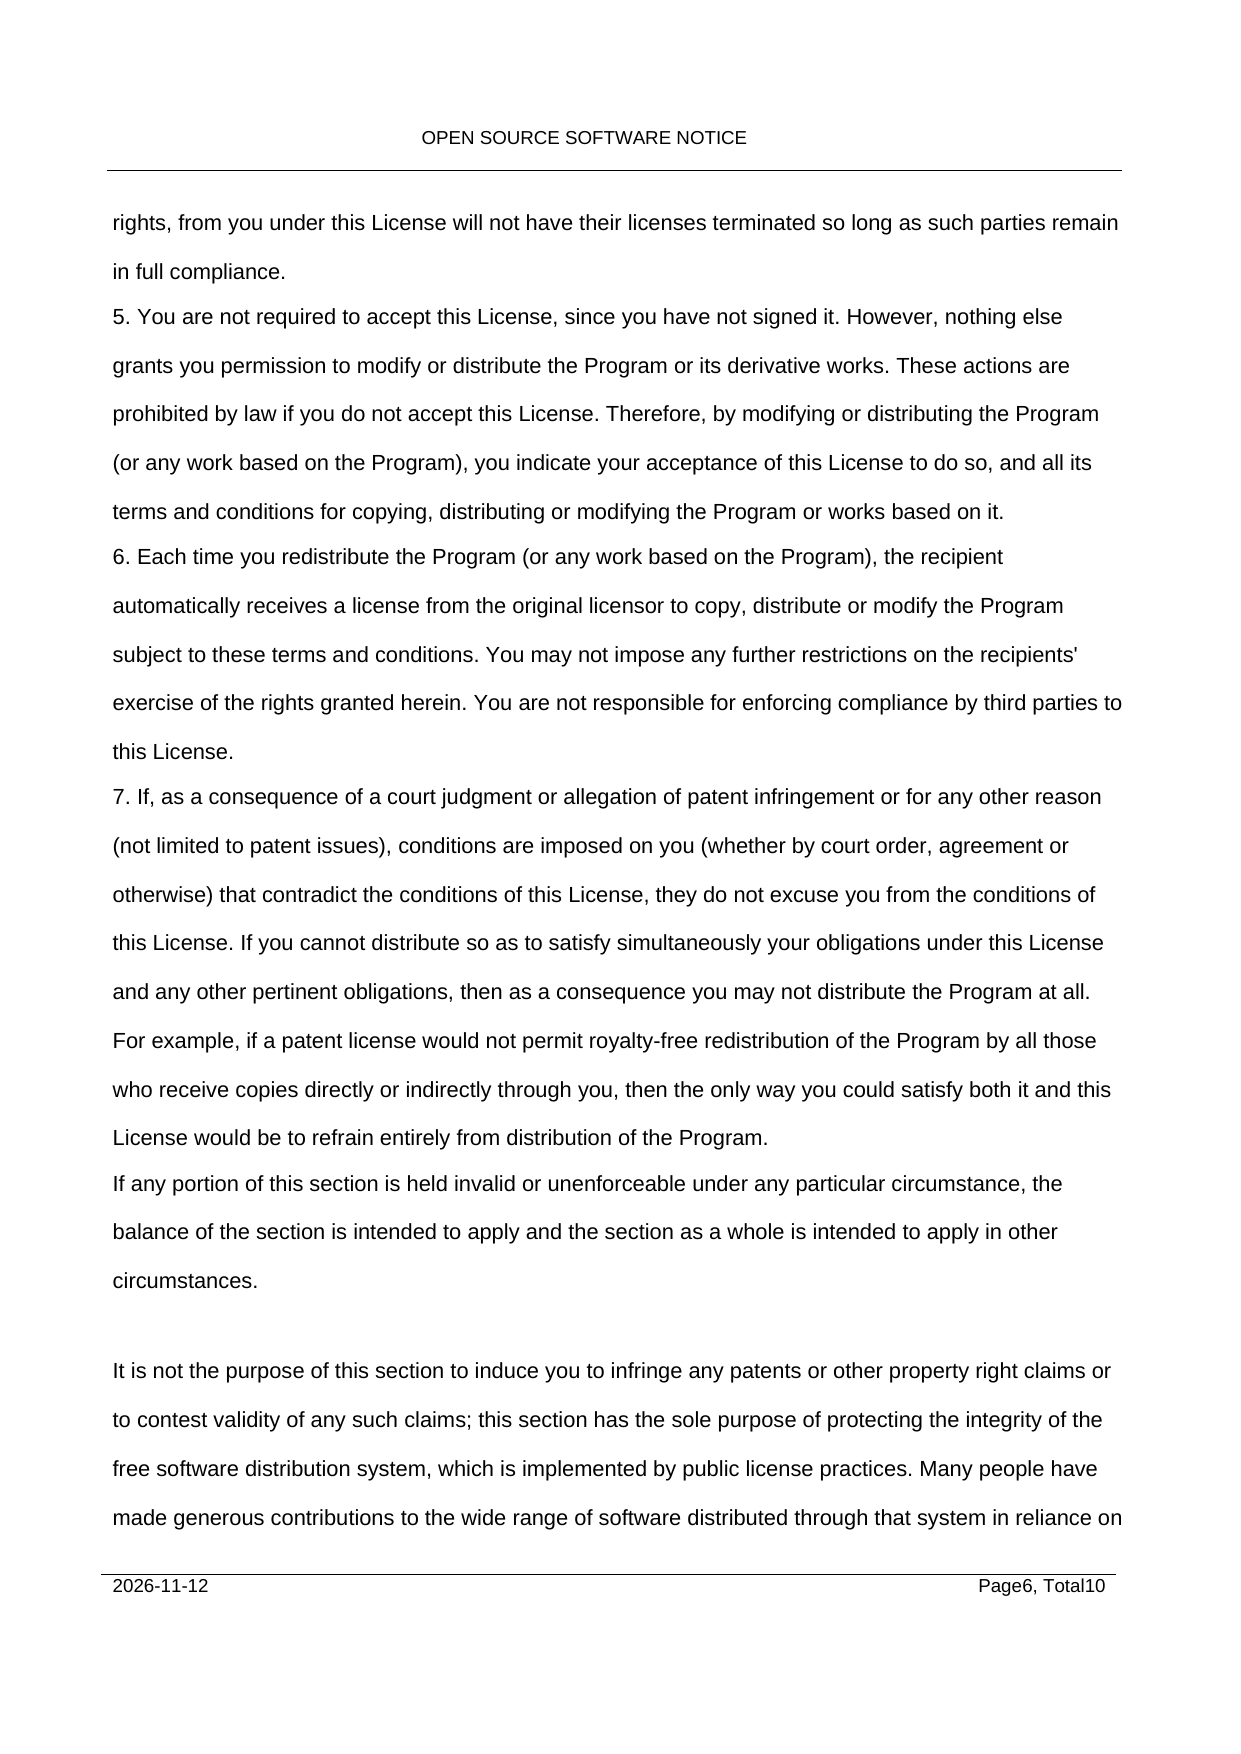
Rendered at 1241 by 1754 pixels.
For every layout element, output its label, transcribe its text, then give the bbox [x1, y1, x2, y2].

text 7. If, as a consequence of a court judgment or allegation of patent infringement or for any other reason (not limited to patent issues), conditions are imposed on you (whether by court order, agreement or otherwise) that contradict the conditions of this License, they do not excuse you from the conditions of this License. If you cannot distribute so as to satisfy simultaneously your obligations under this License and any other pertinent obligations, then as a consequence you may not distribute the Program at all. For example, if a patent license would not permit royalty-free redistribution of the Program by all those who receive copies directly or indirectly through you, then the only way you could satisfy both it and this License would be to refrain entirely from distribution of the Program. [112, 780, 1128, 1154]
text If any portion of this section is held invalid or unenforceable under any particular circumstance, the balance of the section is intended to apply and the section as a whole is intended to apply in other circumstances. [112, 1167, 1128, 1297]
text 6. Each time you redistribute the Program (or any work based on the Program), the recipient automatically receives a license from the original licensor to copy, distribute or modify the Program subject to these terms and conditions. You may not impose any further restrictions on the recipients' exercise of the rights granted herein. You are not responsible for enforcing compliance by third parties to this License. [112, 540, 1128, 768]
text 5. You are not required to accept this License, since you have not signed it. However, nothing else grants you permission to modify or distribute the Program or its derivative works. These actions are prohibited by law if you do not accept this License. Therefore, by modifying or distributing the Program (or any work based on the Program), you indicate your acceptance of this License to do so, and all its terms and conditions for copying, distributing or modifying the Program or works based on it. [112, 300, 1128, 528]
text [112, 206, 1128, 288]
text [112, 1354, 1128, 1533]
